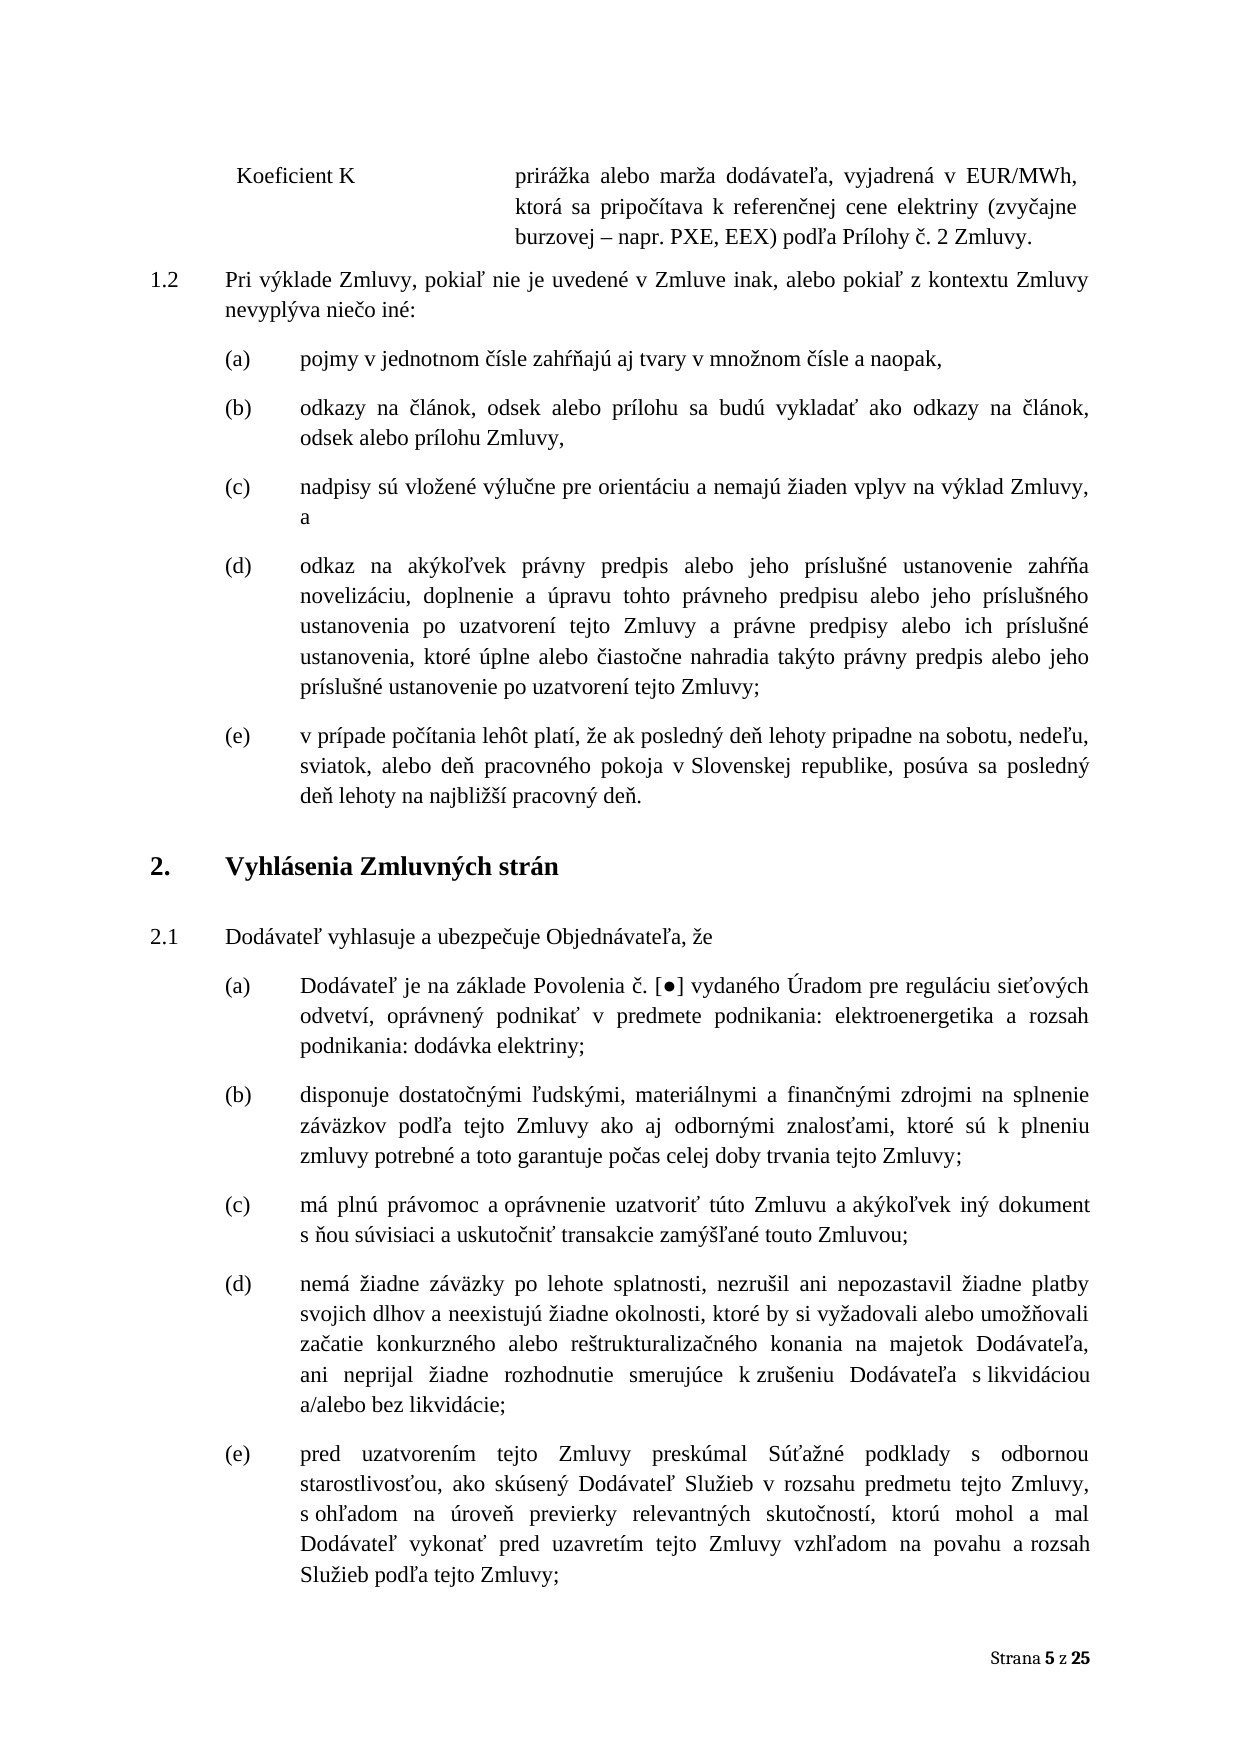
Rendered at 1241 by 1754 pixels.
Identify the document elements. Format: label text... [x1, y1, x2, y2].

table_cell Koeficient K [225, 150, 504, 266]
subtitle pojmy v jednotnom čísle zahŕňajú aj tvary v množnom čísle a naopak, [225, 345, 1090, 371]
subtitle nemá žiadne záväzky po lehote splatnosti, nezrušil ani nepozastavil žiadne platby svojich dlhov a neexistujú žiadne okolnosti, ktoré by si vyžadovali alebo umožňovali začatie konkurzného alebo reštrukturalizačného konania na majetok Dodávateľa, ani neprijal žiadne rozhodnutie smerujúce k zrušeniu Dodávateľa s likvidáciou a/alebo bez likvidácie; [225, 1270, 1090, 1417]
subtitle má plnú právomoc a oprávnenie uzatvoriť túto Zmluvu a akýkoľvek iný dokument s ňou súvisiaci a uskutočniť transakcie zamýšľané touto Zmluvou; [225, 1191, 1090, 1247]
subtitle Vyhlásenia Zmluvných strán [150, 850, 1090, 881]
table_cell prirážka alebo marža dodávateľa, vyjadrená v EUR/MWh, ktorá sa pripočítava k referenčnej cene elektriny (zvyčajne burzovej – napr. PXE, EEX) podľa Prílohy č. 2 Zmluvy. [504, 150, 1089, 266]
subtitle pred uzatvorením tejto Zmluvy preskúmal Súťažné podklady s odbornou starostlivosťou, ako skúsený Dodávateľ Služieb v rozsahu predmetu tejto Zmluvy, s ohľadom na úroveň previerky relevantných skutočností, ktorú mohol a mal Dodávateľ vykonať pred uzavretím tejto Zmluvy vzhľadom na povahu a rozsah Služieb podľa tejto Zmluvy; [225, 1440, 1090, 1587]
subtitle Dodávateľ vyhlasuje a ubezpečuje Objednávateľa, že [150, 923, 1090, 949]
subtitle Dodávateľ je na základe Povolenia č. [●] vydaného Úradom pre reguláciu sieťových odvetví, oprávnený podnikať v predmete podnikania: elektroenergetika a rozsah podnikania: dodávka elektriny; [225, 972, 1090, 1059]
subtitle Pri výklade Zmluvy, pokiaľ nie je uvedené v Zmluve inak, alebo pokiaľ z kontextu Zmluvy nevyplýva niečo iné: [150, 266, 1090, 322]
subtitle odkaz na akýkoľvek právny predpis alebo jeho príslušné ustanovenie zahŕňa novelizáciu, doplnenie a úpravu tohto právneho predpisu alebo jeho príslušného ustanovenia po uzatvorení tejto Zmluvy a právne predpisy alebo ich príslušné ustanovenia, ktoré úplne alebo čiastočne nahradia takýto právny predpis alebo jeho príslušné ustanovenie po uzatvorení tejto Zmluvy; [225, 552, 1090, 699]
subtitle nadpisy sú vložené výlučne pre orientáciu a nemajú žiaden vplyv na výklad Zmluvy, a [225, 473, 1090, 529]
subtitle disponuje dostatočnými ľudskými, materiálnymi a finančnými zdrojmi na splnenie záväzkov podľa tejto Zmluvy ako aj odbornými znalosťami, ktoré sú k plneniu zmluvy potrebné a toto garantuje počas celej doby trvania tejto Zmluvy; [225, 1082, 1090, 1168]
subtitle odkazy na článok, odsek alebo prílohu sa budú vykladať ako odkazy na článok, odsek alebo prílohu Zmluvy, [225, 394, 1090, 450]
subtitle v prípade počítania lehôt platí, že ak posledný deň lehoty pripadne na sobotu, nedeľu, sviatok, alebo deň pracovného pokoja v Slovenskej republike, posúva sa posledný deň lehoty na najbližší pracovný deň. [225, 722, 1090, 809]
